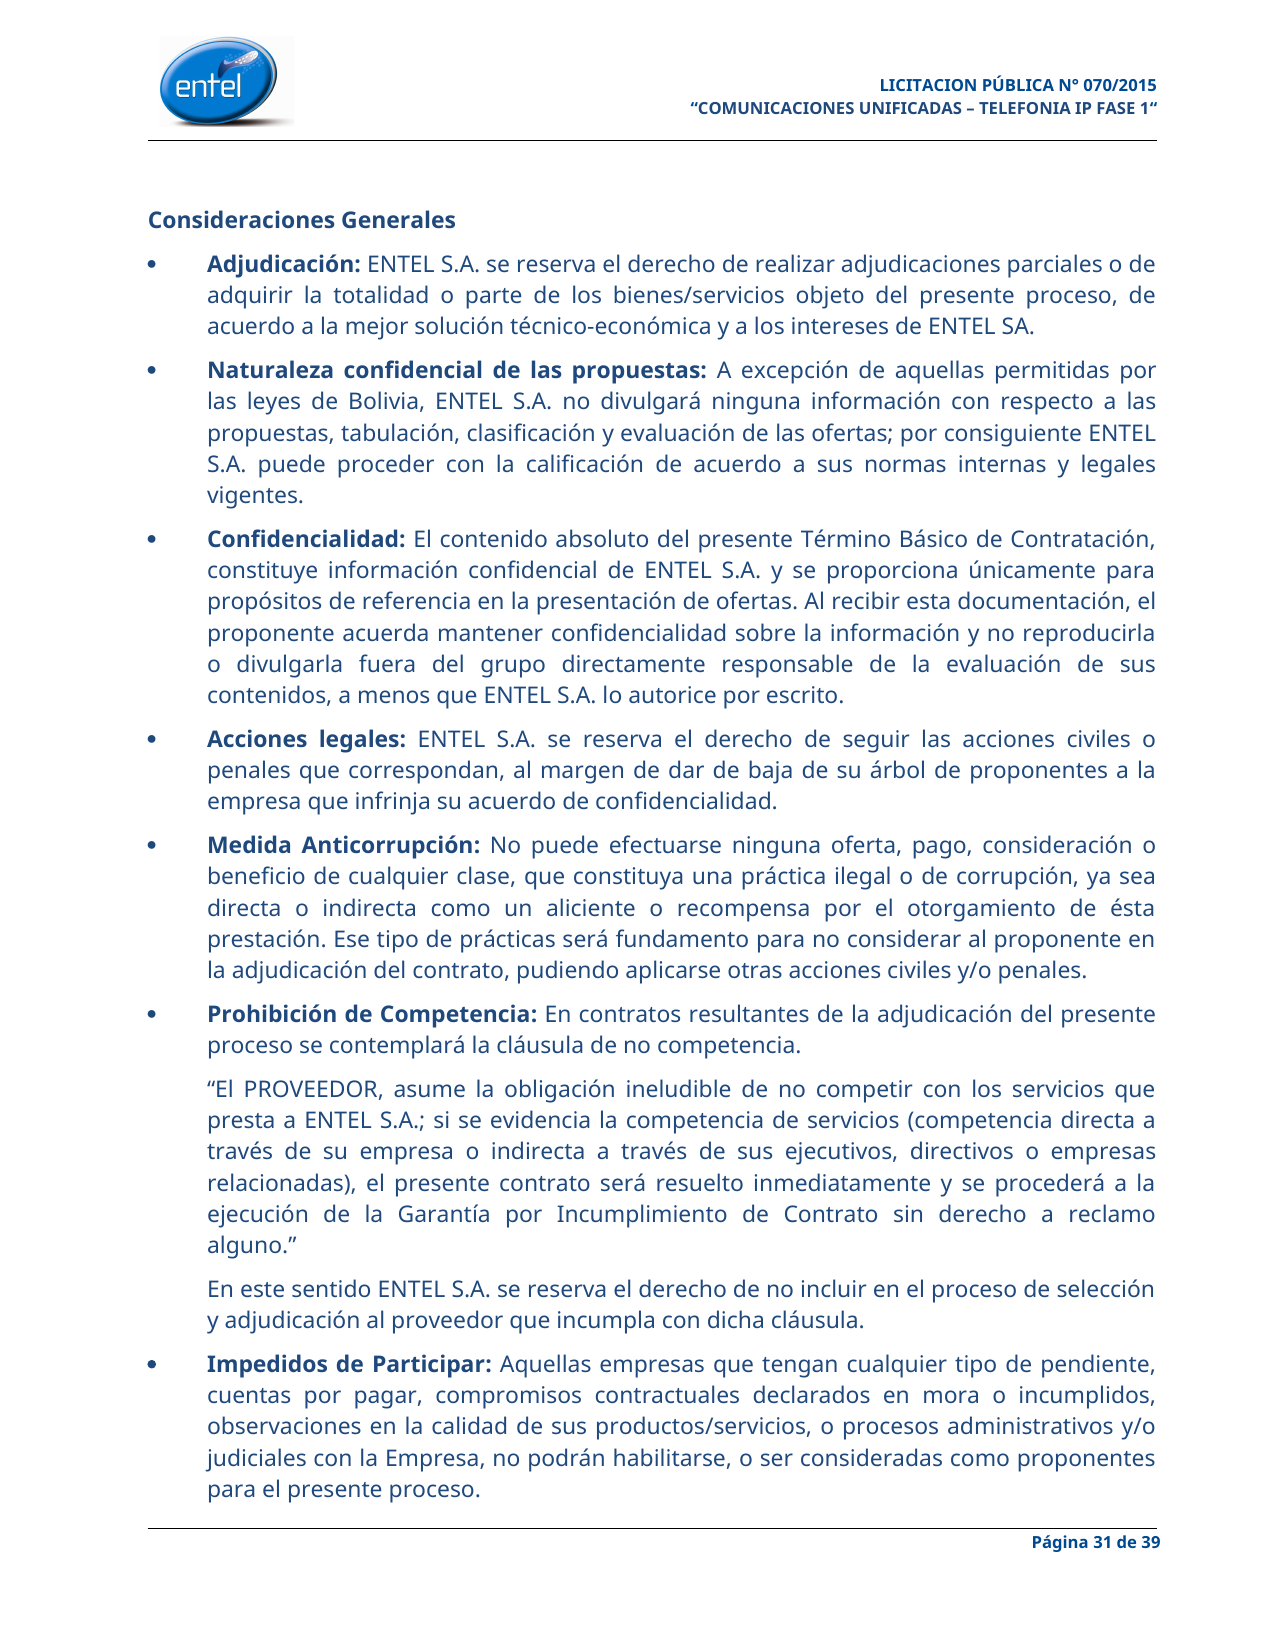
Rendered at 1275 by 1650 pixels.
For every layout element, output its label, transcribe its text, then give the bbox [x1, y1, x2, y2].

list Confidencialidad: El contenido absoluto del presente Término Básico de Contratación, constituye información confidencial de ENTEL S.A. y se proporciona únicamente para propósitos de referencia en la presentación de ofertas. Al recibir esta documentación, el proponente acuerda mantener confidencialidad sobre la información y no reproducirla o divulgarla fuera del grupo directamente responsable de la evaluación de sus contenidos, a menos que ENTEL S.A. lo autorice por escrito. [148, 523, 1157, 710]
picture [159, 36, 295, 127]
text En este sentido ENTEL S.A. se reserva el derecho de no incluir en el proceso de selección y adjudicación al proveedor que incumpla con dicha cláusula. [207, 1273, 1157, 1335]
list Impedidos de Participar: Aquellas empresas que tengan cualquier tipo de pendiente, cuentas por pagar, compromisos contractuales declarados en mora o incumplidos, observaciones en la calidad de sus productos/servicios, o procesos administrativos y/o judiciales con la Empresa, no podrán habilitarse, o ser consideradas como proponentes para el presente proceso. [148, 1348, 1157, 1504]
list Acciones legales: ENTEL S.A. se reserva el derecho de seguir las acciones civiles o penales que correspondan, al margen de dar de baja de su árbol de proponentes a la empresa que infrinja su acuerdo de confidencialidad. [148, 723, 1157, 816]
list Naturaleza confidencial de las propuestas: A excepción de aquellas permitidas por las leyes de Bolivia, ENTEL S.A. no divulgará ninguna información con respecto a las propuestas, tabulación, clasificación y evaluación de las ofertas; por consiguiente ENTEL S.A. puede proceder con la calificación de acuerdo a sus normas internas y legales vigentes. [148, 354, 1157, 510]
list Adjudicación: ENTEL S.A. se reserva el derecho de realizar adjudicaciones parciales o de adquirir la totalidad o parte de los bienes/servicios objeto del presente proceso, de acuerdo a la mejor solución técnico-económica y a los intereses de ENTEL SA. [148, 248, 1157, 341]
text Consideraciones Generales [148, 204, 1157, 235]
list Medida Anticorrupción: No puede efectuarse ninguna oferta, pago, consideración o beneficio de cualquier clase, que constituya una práctica ilegal o de corrupción, ya sea directa o indirecta como un aliciente o recompensa por el otorgamiento de ésta prestación. Ese tipo de prácticas será fundamento para no considerar al proponente en la adjudicación del contrato, pudiendo aplicarse otras acciones civiles y/o penales. [148, 829, 1157, 985]
text “El PROVEEDOR, asume la obligación ineludible de no competir con los servicios que presta a ENTEL S.A.; si se evidencia la competencia de servicios (competencia directa a través de su empresa o indirecta a través de sus ejecutivos, directivos o empresas relacionadas), el presente contrato será resuelto inmediatamente y se procederá a la ejecución de la Garantía por Incumplimiento de Contrato sin derecho a reclamo alguno.” [207, 1073, 1157, 1260]
list Prohibición de Competencia: En contratos resultantes de la adjudicación del presente proceso se contemplará la cláusula de no competencia. [148, 998, 1157, 1060]
